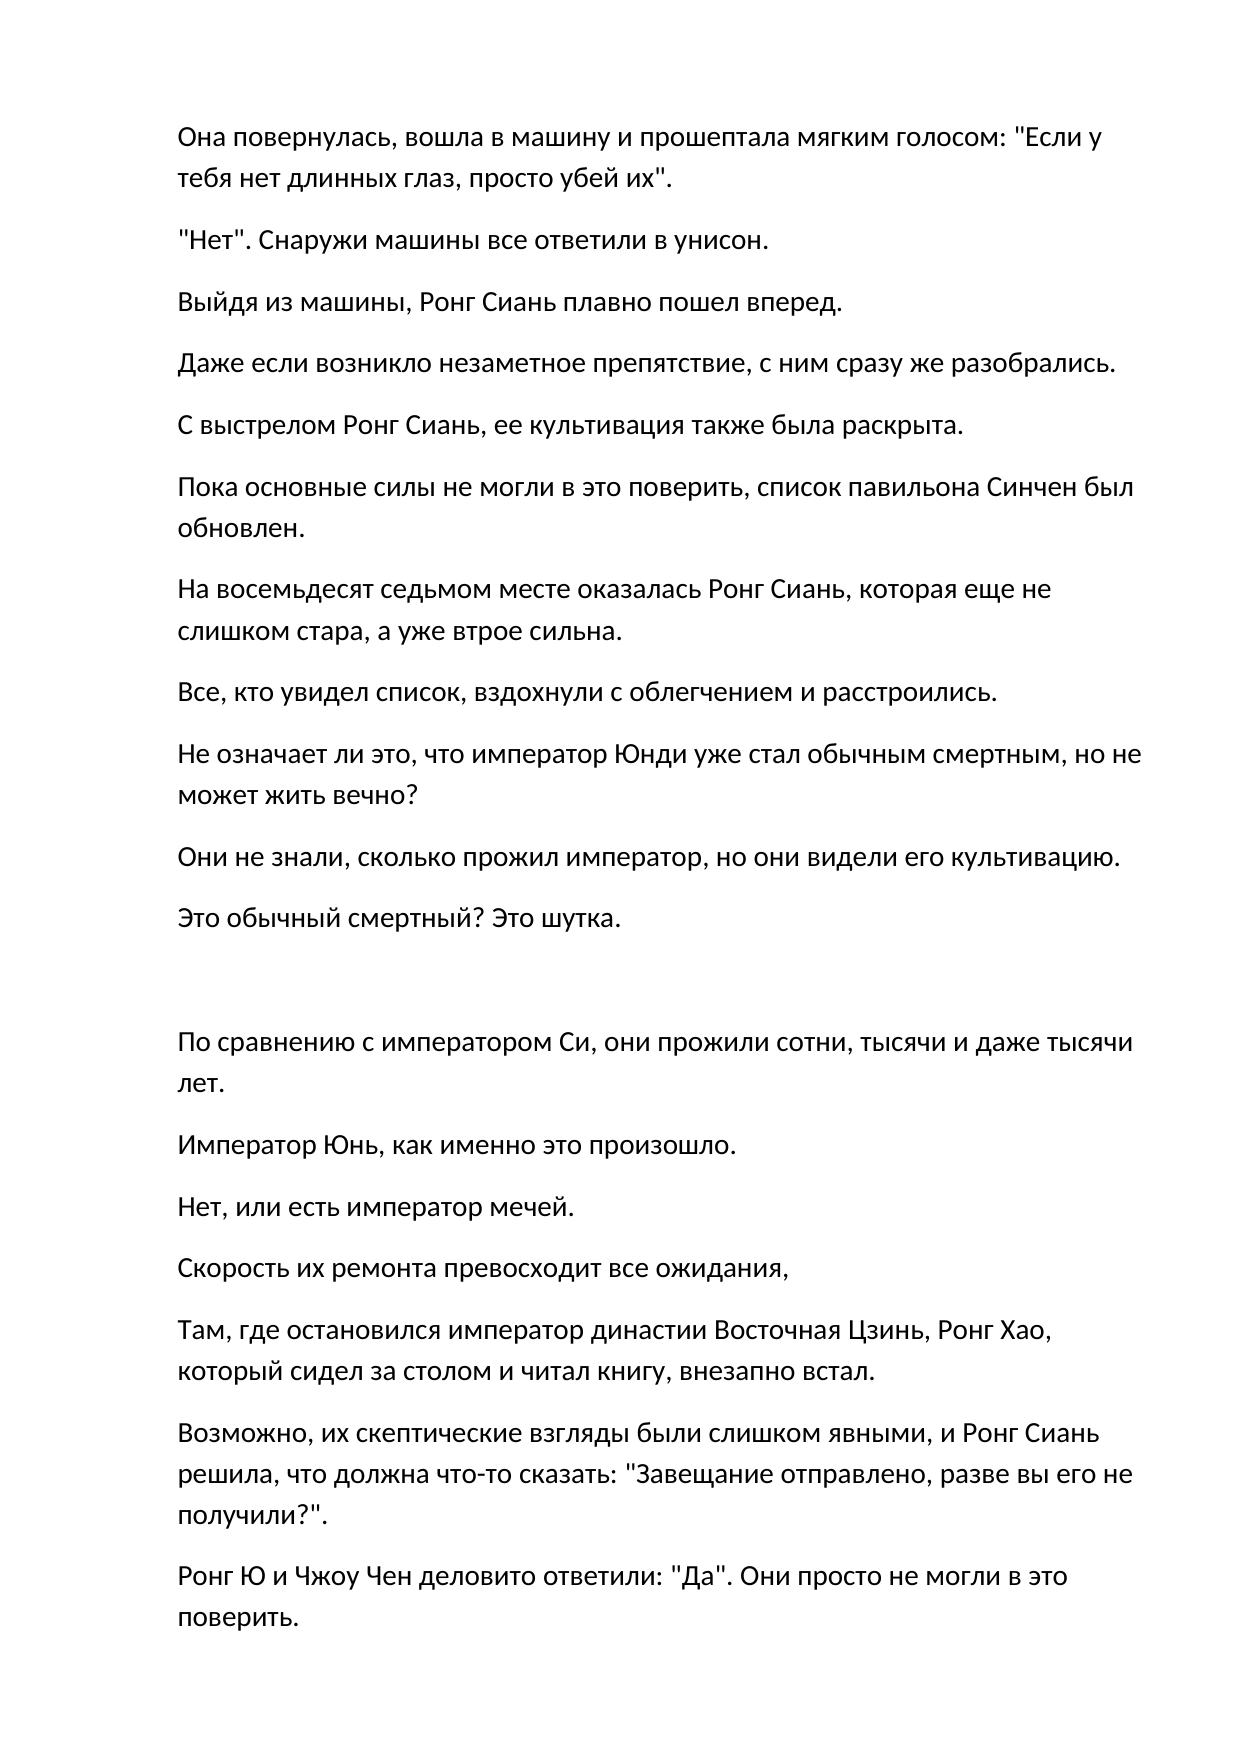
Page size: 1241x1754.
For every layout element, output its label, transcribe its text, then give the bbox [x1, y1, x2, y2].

text Даже если возникло незаметное препятствие, с ним сразу же разобрались. [177, 344, 1152, 380]
text Это обычный смертный? Это шутка. [177, 899, 1152, 935]
text На восемьдесят седьмом месте оказалась Ронг Сиань, которая еще не слишком стара, а уже втрое сильна. [177, 571, 1152, 647]
text Ронг Ю и Чжоу Чен деловито ответили: "Да". Они просто не могли в это поверить. [177, 1557, 1152, 1634]
text Выйдя из машины, Ронг Сиань плавно пошел вперед. [177, 283, 1152, 318]
text Она повернулась, вошла в машину и прошептала мягким голосом: "Если у тебя нет длинных глаз, просто убей их". [177, 118, 1152, 195]
text Нет, или есть император мечей. [177, 1188, 1152, 1223]
text По сравнению с императором Си, они прожили сотни, тысячи и даже тысячи лет. [177, 1023, 1152, 1100]
text Не означает ли это, что император Юнди уже стал обычным смертным, но не может жить вечно? [177, 735, 1152, 812]
text Пока основные силы не могли в это поверить, список павильона Синчен был обновлен. [177, 468, 1152, 544]
text Все, кто увидел список, вздохнули с облегчением и расстроились. [177, 673, 1152, 709]
text Возможно, их скептические взгляды были слишком явными, и Ронг Сиань решила, что должна что-то сказать: "Завещание отправлено, разве вы его не получили?". [177, 1414, 1152, 1531]
text Император Юнь, как именно это произошло. [177, 1126, 1152, 1161]
text Скорость их ремонта превосходит все ожидания, [177, 1249, 1152, 1285]
text "Нет". Снаружи машины все ответили в унисон. [177, 221, 1152, 256]
text Там, где остановился император династии Восточная Цзинь, Ронг Хао, который сидел за столом и читал книгу, внезапно встал. [177, 1311, 1152, 1388]
text Они не знали, сколько прожил император, но они видели его культивацию. [177, 838, 1152, 873]
text С выстрелом Ронг Сиань, ее культивация также была раскрыта. [177, 406, 1152, 442]
